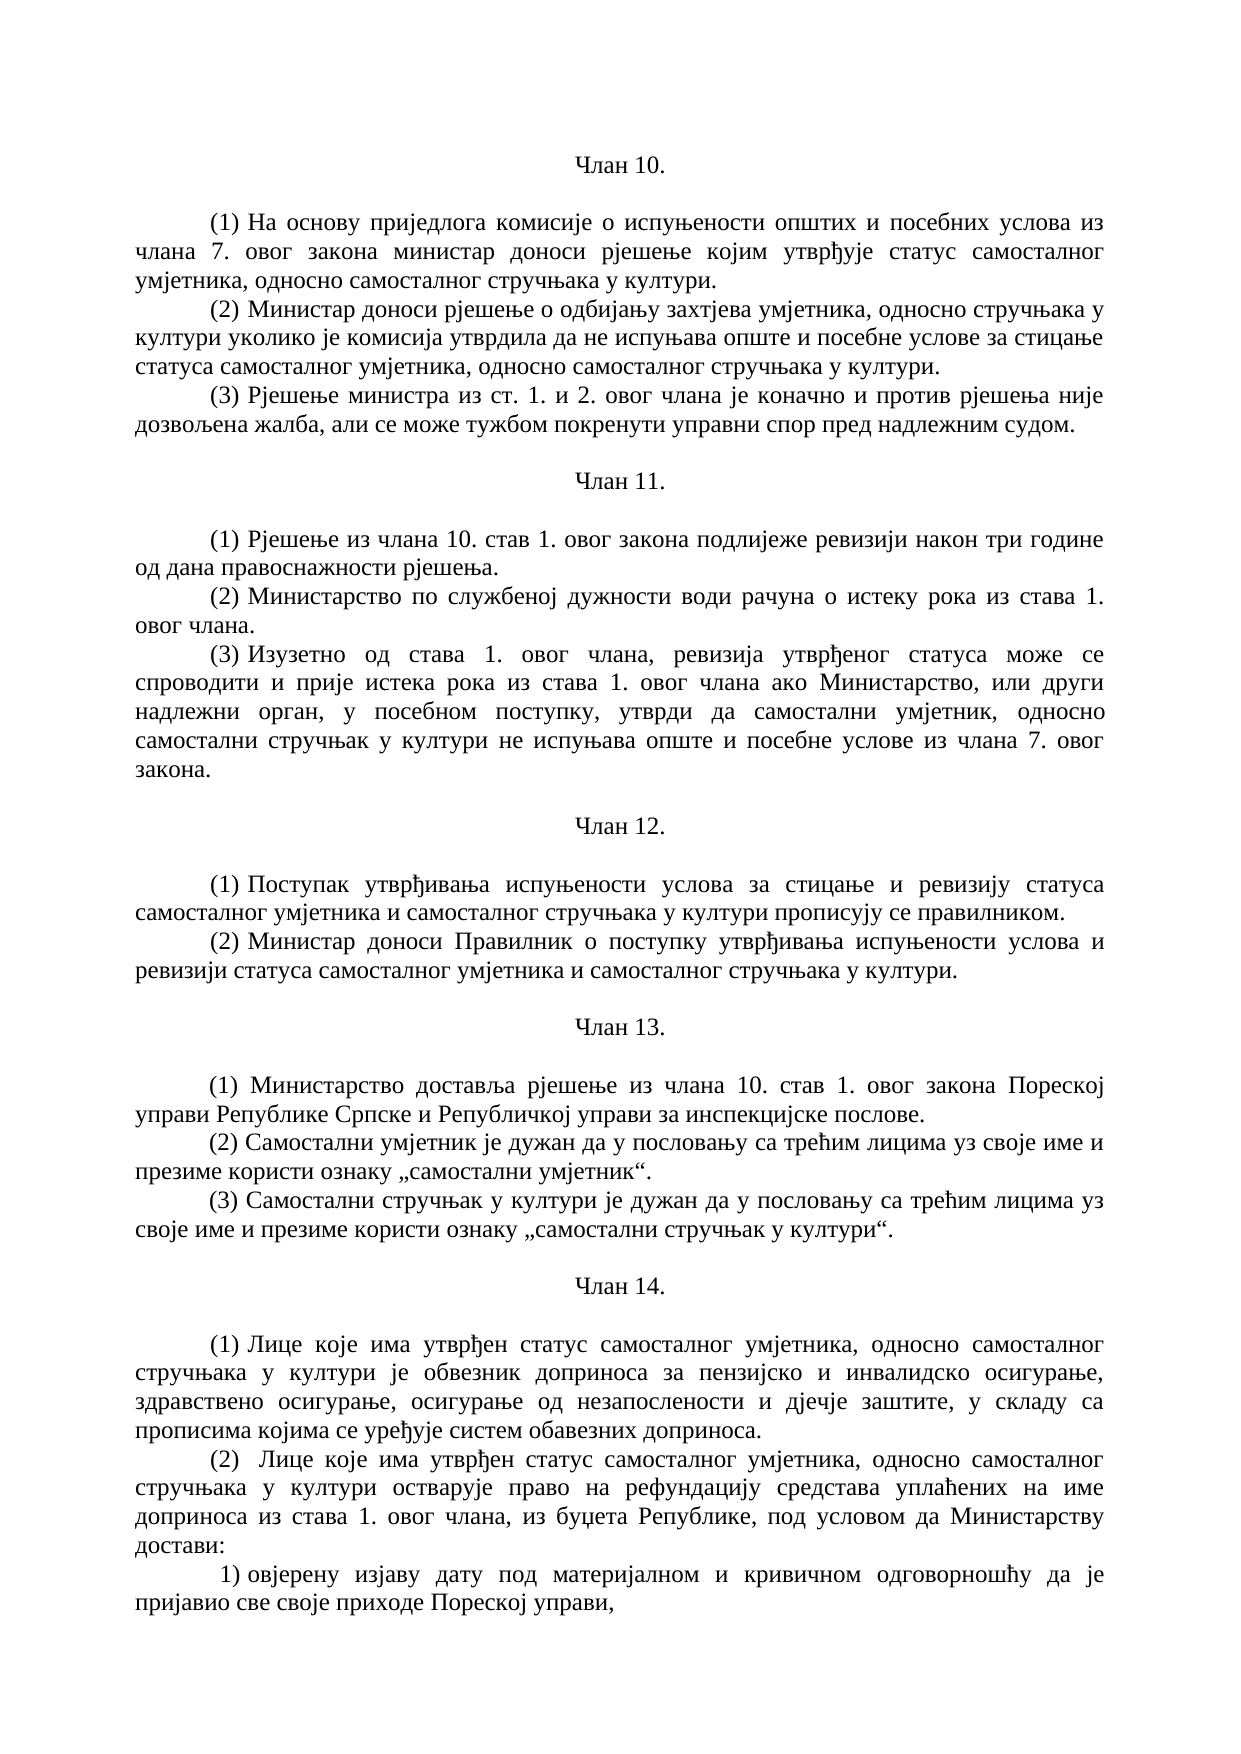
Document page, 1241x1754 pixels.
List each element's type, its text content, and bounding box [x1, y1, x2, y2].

text (2) Самостални умјетник је дужан да у пословању са трећим лицима уз своје име и презиме користи ознаку „самостални умјетник“. [135, 1127, 1105, 1185]
text (1) Министарство доставља рјешење из члана 10. став 1. овог закона Пореској управи Републике Српске и Републичкој управи за инспекцијске послове. [135, 1070, 1105, 1127]
list Изузетно од става 1. овог члана, ревизија утврђеног статуса може се спроводити и прије истека рока из става 1. овог члана ако Министарство, или други надлежни орган, у посебном поступку, утврди да самостални умјетник, односно самостални стручњак у култури не испуњава опште и посебне услове из члана 7. овог закона. [135, 639, 1105, 782]
list Рјешење из члана 10. став 1. овог закона подлијеже ревизији након три године од дана правоснажности рјешења. [135, 524, 1105, 581]
list Министарство по службеној дужности води рачуна о истеку рока из става 1. овог члана. [135, 581, 1105, 639]
list Министар доноси Правилник о поступку утврђивања испуњености услова и ревизији статуса самосталног умјетника и самосталног стручњака у култури. [135, 926, 1105, 984]
text (2) Лице које има утврђен статус самосталног умјетника, односно самосталног стручњака у култури остварује право на рефундацију средстава уплаћених на име доприноса из става 1. овог члана, из буџета Републике, под условом да Министарству достави: [135, 1444, 1105, 1559]
list Министар доноси рјешење о одбијању захтјева умјетника, односно стручњака у култури уколико је комисија утврдила да не испуњава опште и посебне услове за стицање статуса самосталног умјетника, односно самосталног стручњака у култури. [135, 294, 1105, 380]
text Члан 12. [135, 811, 1105, 840]
text Члан 10. [135, 150, 1105, 179]
list На основу приједлога комисије о испуњености општих и посебних услова из члана 7. овог закона министар доноси рјешење којим утврђује статус самосталног умјетника, односно самосталног стручњака у култури. [135, 207, 1105, 294]
text Члан 11. [135, 466, 1105, 495]
text Члан 13. [135, 1012, 1105, 1041]
list Рјешење министра из ст. 1. и 2. овог члана је коначно и против рјешења није дозвољена жалба, али се може тужбом покренути управни спор пред надлежним судом. [135, 380, 1105, 437]
text Члан 14. [135, 1271, 1105, 1300]
text (1) Лице које има утврђен статус самосталног умјетника, односно самосталног стручњака у култури је обвезник доприноса за пензијско и инвалидско осигурање, здравствено осигурање, осигурање од незапослености и дјечје заштите, у складу са прописима којима се уређује систем обавезних доприноса. [135, 1329, 1105, 1444]
list Поступак утврђивања испуњености услова за стицање и ревизију статуса самосталног умјетника и самосталног стручњака у култури прописују се правилником. [135, 869, 1105, 926]
text (3) Самостални стручњак у култури је дужан да у пословању са трећим лицима уз своје име и презиме користи ознаку „самостални стручњак у култури“. [135, 1185, 1105, 1242]
text 1) овјерену изјаву дату под материјалном и кривичном одговорношћу да је пријавио све своје приходе Пореској управи, [135, 1559, 1105, 1616]
